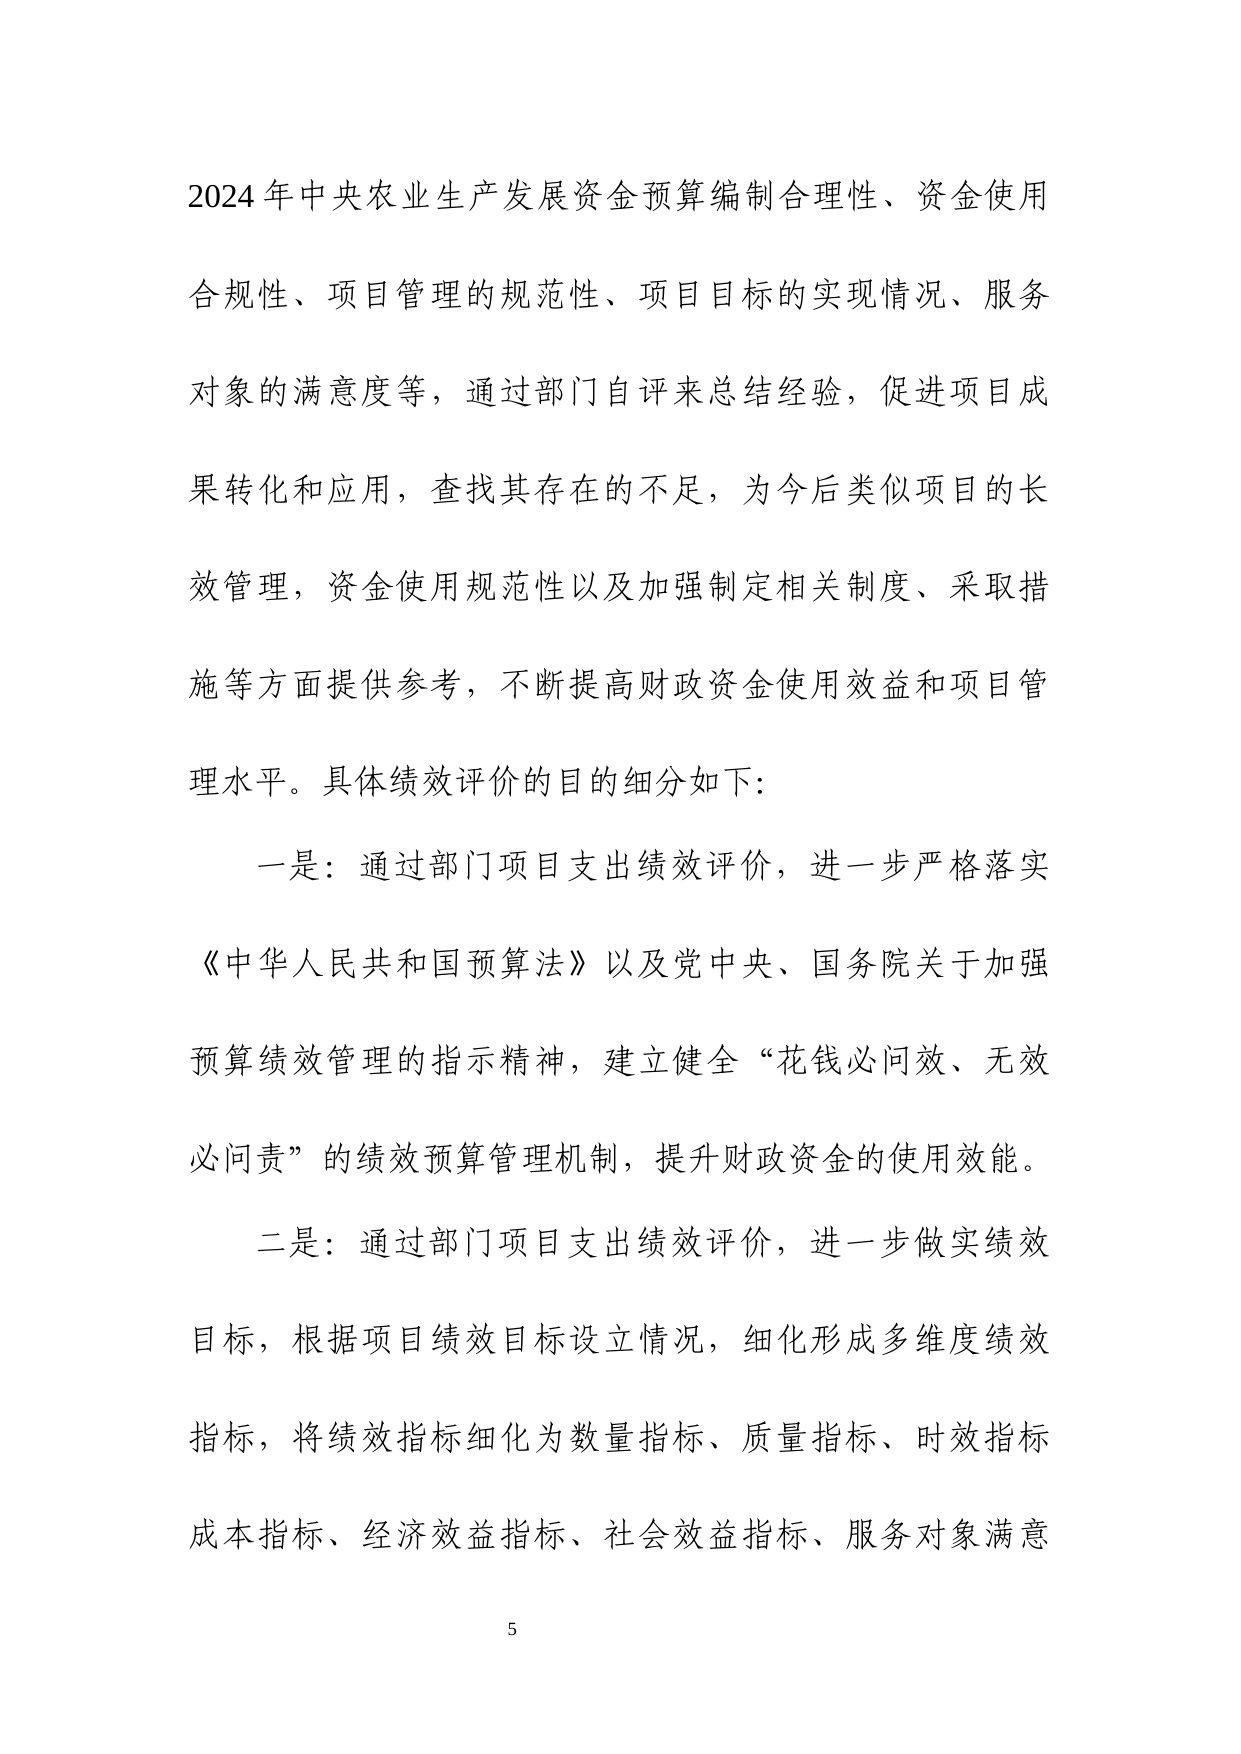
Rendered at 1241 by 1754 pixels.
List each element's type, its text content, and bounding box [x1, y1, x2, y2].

text 一是：通过部门项目支出绩效评价，进一步严格落实《中华人民共和国预算法》以及党中央、国务院关于加强预算绩效管理的指示精神，建立健全“花钱必问效、无效必问责”的绩效预算管理机制，提升财政资金的使用效能。 [187, 831, 1053, 1188]
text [187, 162, 1053, 812]
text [187, 1207, 1053, 1565]
